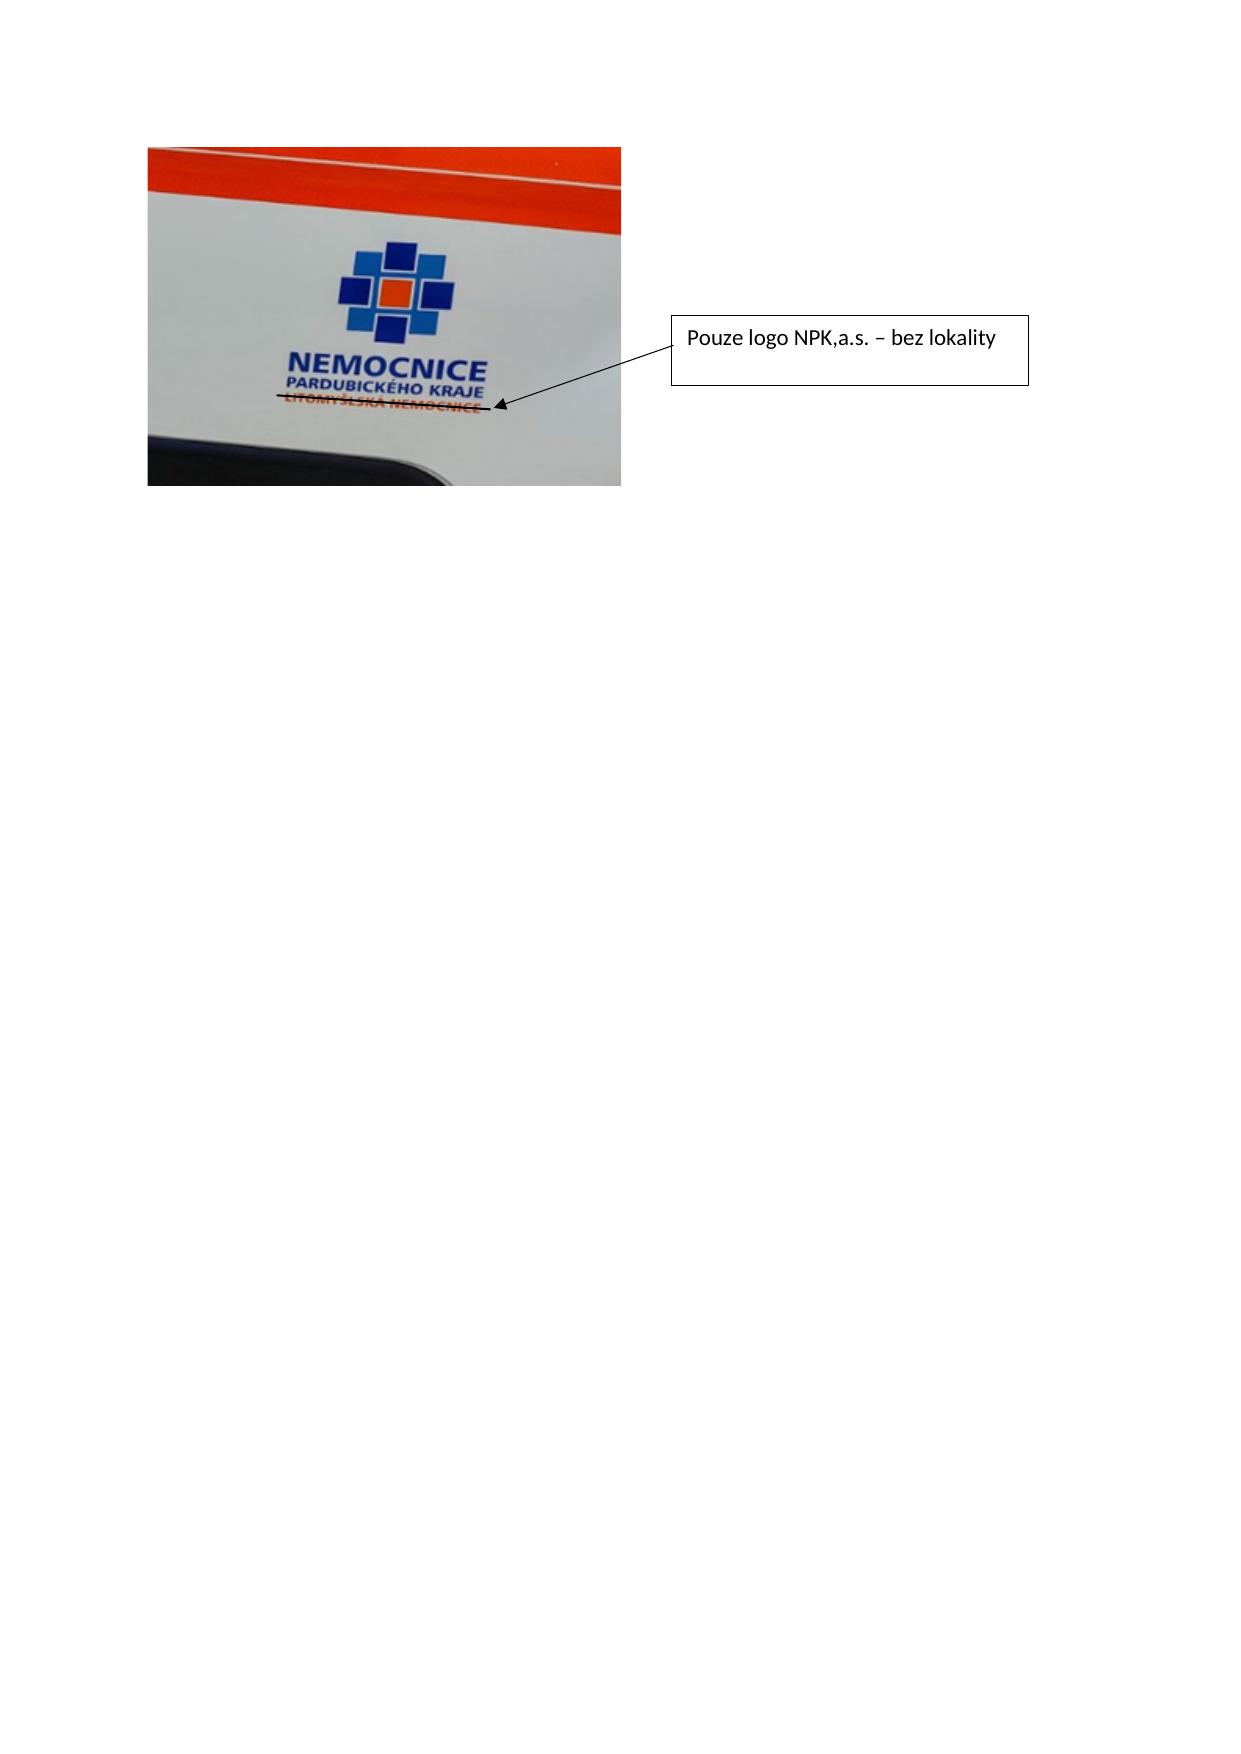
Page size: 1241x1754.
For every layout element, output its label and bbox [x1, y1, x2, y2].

picture [147, 147, 622, 486]
